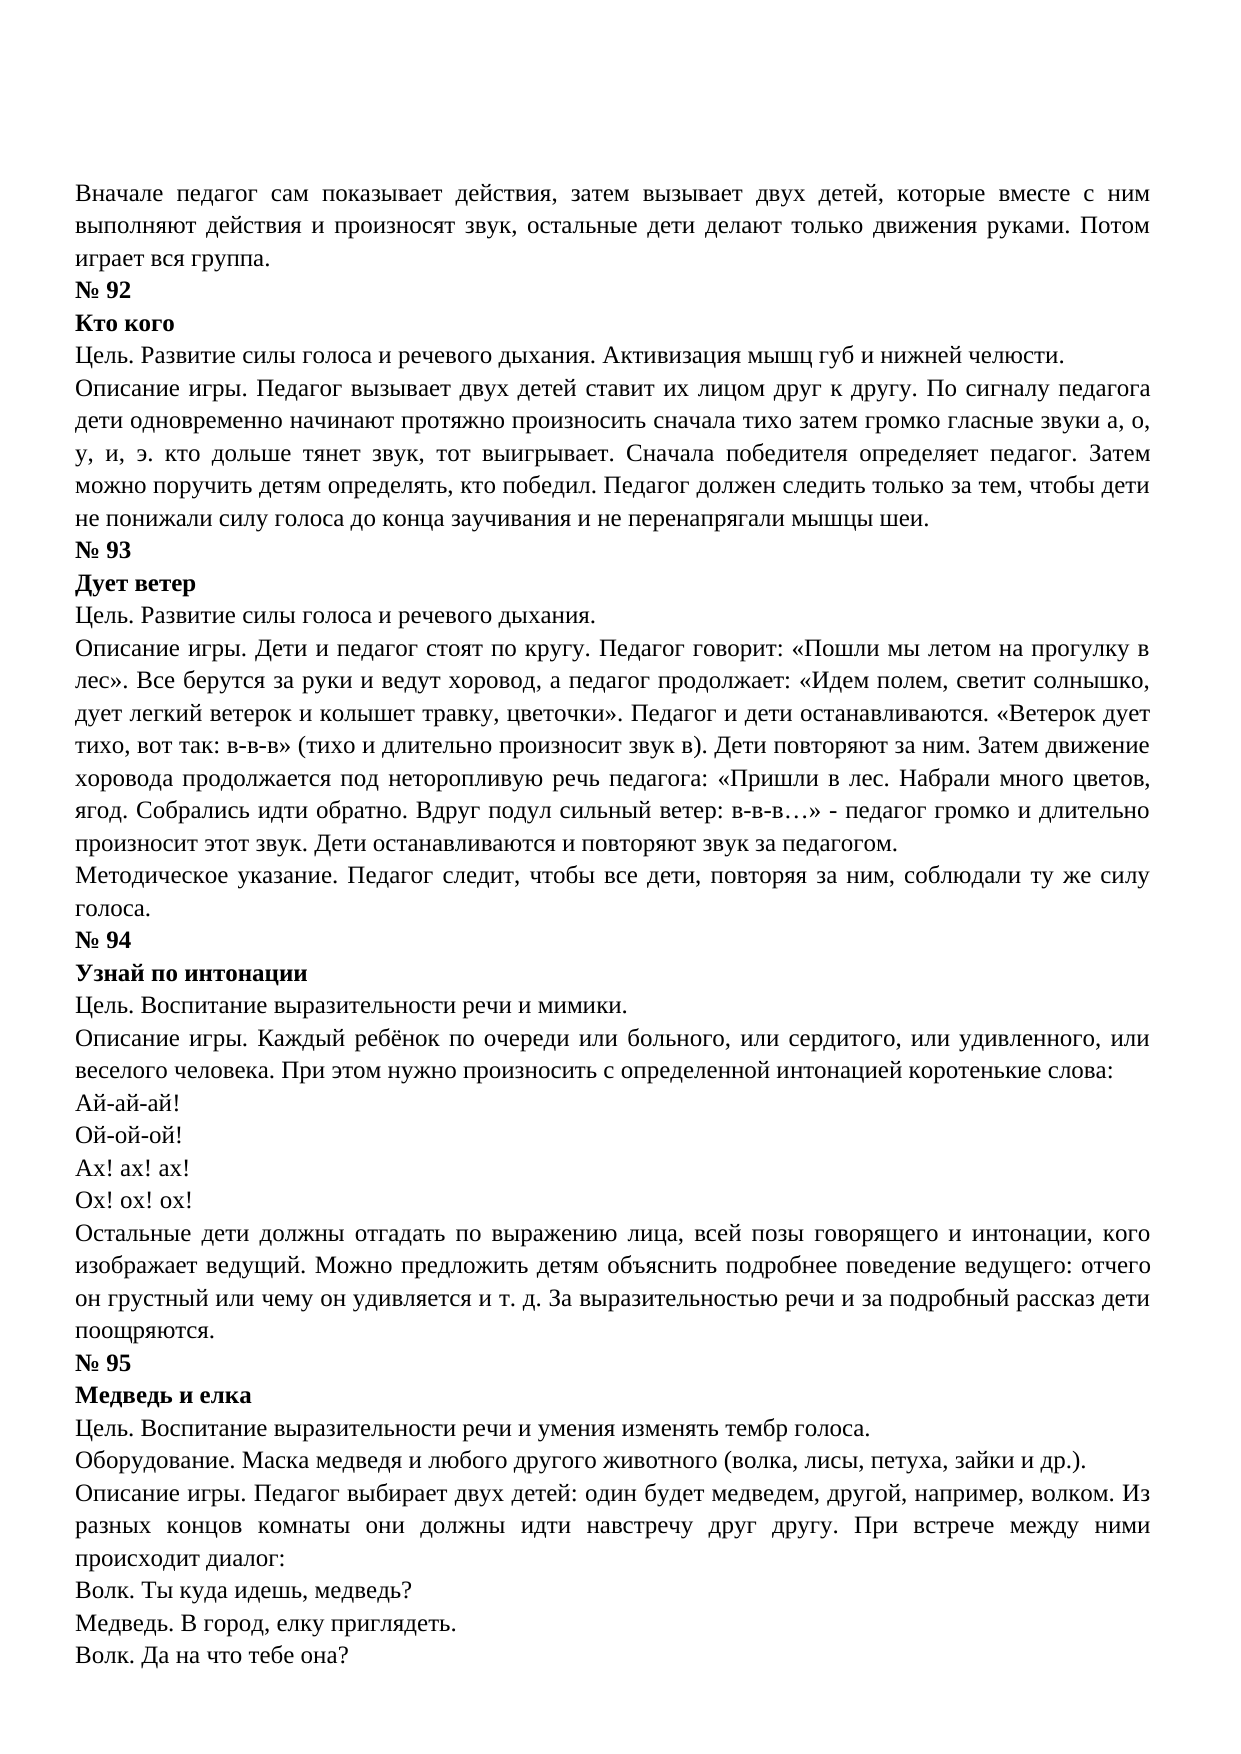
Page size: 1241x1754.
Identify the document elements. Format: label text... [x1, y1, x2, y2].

text Дует ветер [75, 564, 1152, 597]
text Описание игры. Педагог вызывает двух детей ставит их лицом друг к другу. По сигналу педагога дети одновременно начинают протяжно произносить сначала тихо затем громко гласные звуки а, о, у, и, э. кто дольше тянет звук, тот выигрывает. Сначала победителя определяет педагог. Затем можно поручить детям определять, кто победил. Педагог должен следить только за тем, чтобы дети не понижали силу голоса до конца заучивания и не перенапрягали мышцы шеи. [75, 369, 1152, 532]
text Цель. Воспитание выразительности речи и мимики. [75, 987, 1152, 1019]
text Ах! ах! ах! [75, 1149, 1152, 1182]
text Оборудование. Маска медведя и любого другого животного (волка, лисы, петуха, зайки и др.). [75, 1442, 1152, 1474]
text Медведь и елка [75, 1377, 1152, 1409]
text Ай-ай-ай! [75, 1084, 1152, 1117]
text № 94 [75, 922, 1152, 954]
text Медведь. В город, елку приглядеть. [75, 1604, 1152, 1637]
text № 92 [75, 272, 1152, 304]
text Цель. Воспитание выразительности речи и умения изменять тембр голоса. [75, 1409, 1152, 1442]
text Ой-ой-ой! [75, 1117, 1152, 1149]
text Вначале педагог сам показывает действия, затем вызывает двух детей, которые вместе с ним выполняют действия и произносят звук, остальные дети делают только движения руками. Потом играет вся группа. [75, 174, 1152, 272]
text Методическое указание. Педагог следит, чтобы все дети, повторяя за ним, соблюдали ту же силу голоса. [75, 857, 1152, 922]
text Описание игры. Дети и педагог стоят по кругу. Педагог говорит: «Пошли мы летом на прогулку в лес». Все берутся за руки и ведут хоровод, а педагог продолжает: «Идем полем, светит солнышко, дует легкий ветерок и колышет травку, цветочки». Педагог и дети останавливаются. «Ветерок дует тихо, вот так: в-в-в» (тихо и длительно произносит звук в). Дети повторяют за ним. Затем движение хоровода продолжается под неторопливую речь педагога: «Пришли в лес. Набрали много цветов, ягод. Собрались идти обратно. Вдруг подул сильный ветер: в-в-в…» - педагог громко и длительно произносит этот звук. Дети останавливаются и повторяют звук за педагогом. [75, 629, 1152, 857]
text Волк. Да на что тебе она? [75, 1637, 1152, 1669]
text № 95 [75, 1344, 1152, 1377]
text Кто кого [75, 304, 1152, 337]
text Узнай по интонации [75, 954, 1152, 987]
text № 93 [75, 532, 1152, 564]
text Цель. Развитие силы голоса и речевого дыхания. [75, 597, 1152, 629]
text Цель. Развитие силы голоса и речевого дыхания. Активизация мышц губ и нижней челюсти. [75, 337, 1152, 369]
text Описание игры. Педагог выбирает двух детей: один будет медведем, другой, например, волком. Из разных концов комнаты они должны идти навстречу друг другу. При встрече между ними происходит диалог: [75, 1474, 1152, 1572]
text Ох! ох! ох! [75, 1182, 1152, 1214]
text Описание игры. Каждый ребёнок по очереди или больного, или сердитого, или удивленного, или веселого человека. При этом нужно произносить с определенной интонацией коротенькие слова: [75, 1019, 1152, 1084]
text Волк. Ты куда идешь, медведь? [75, 1572, 1152, 1604]
text Остальные дети должны отгадать по выражению лица, всей позы говорящего и интонации, кого изображает ведущий. Можно предложить детям объяснить подробнее поведение ведущего: отчего он грустный или чему он удивляется и т. д. За выразительностью речи и за подробный рассказ дети поощряются. [75, 1214, 1152, 1344]
